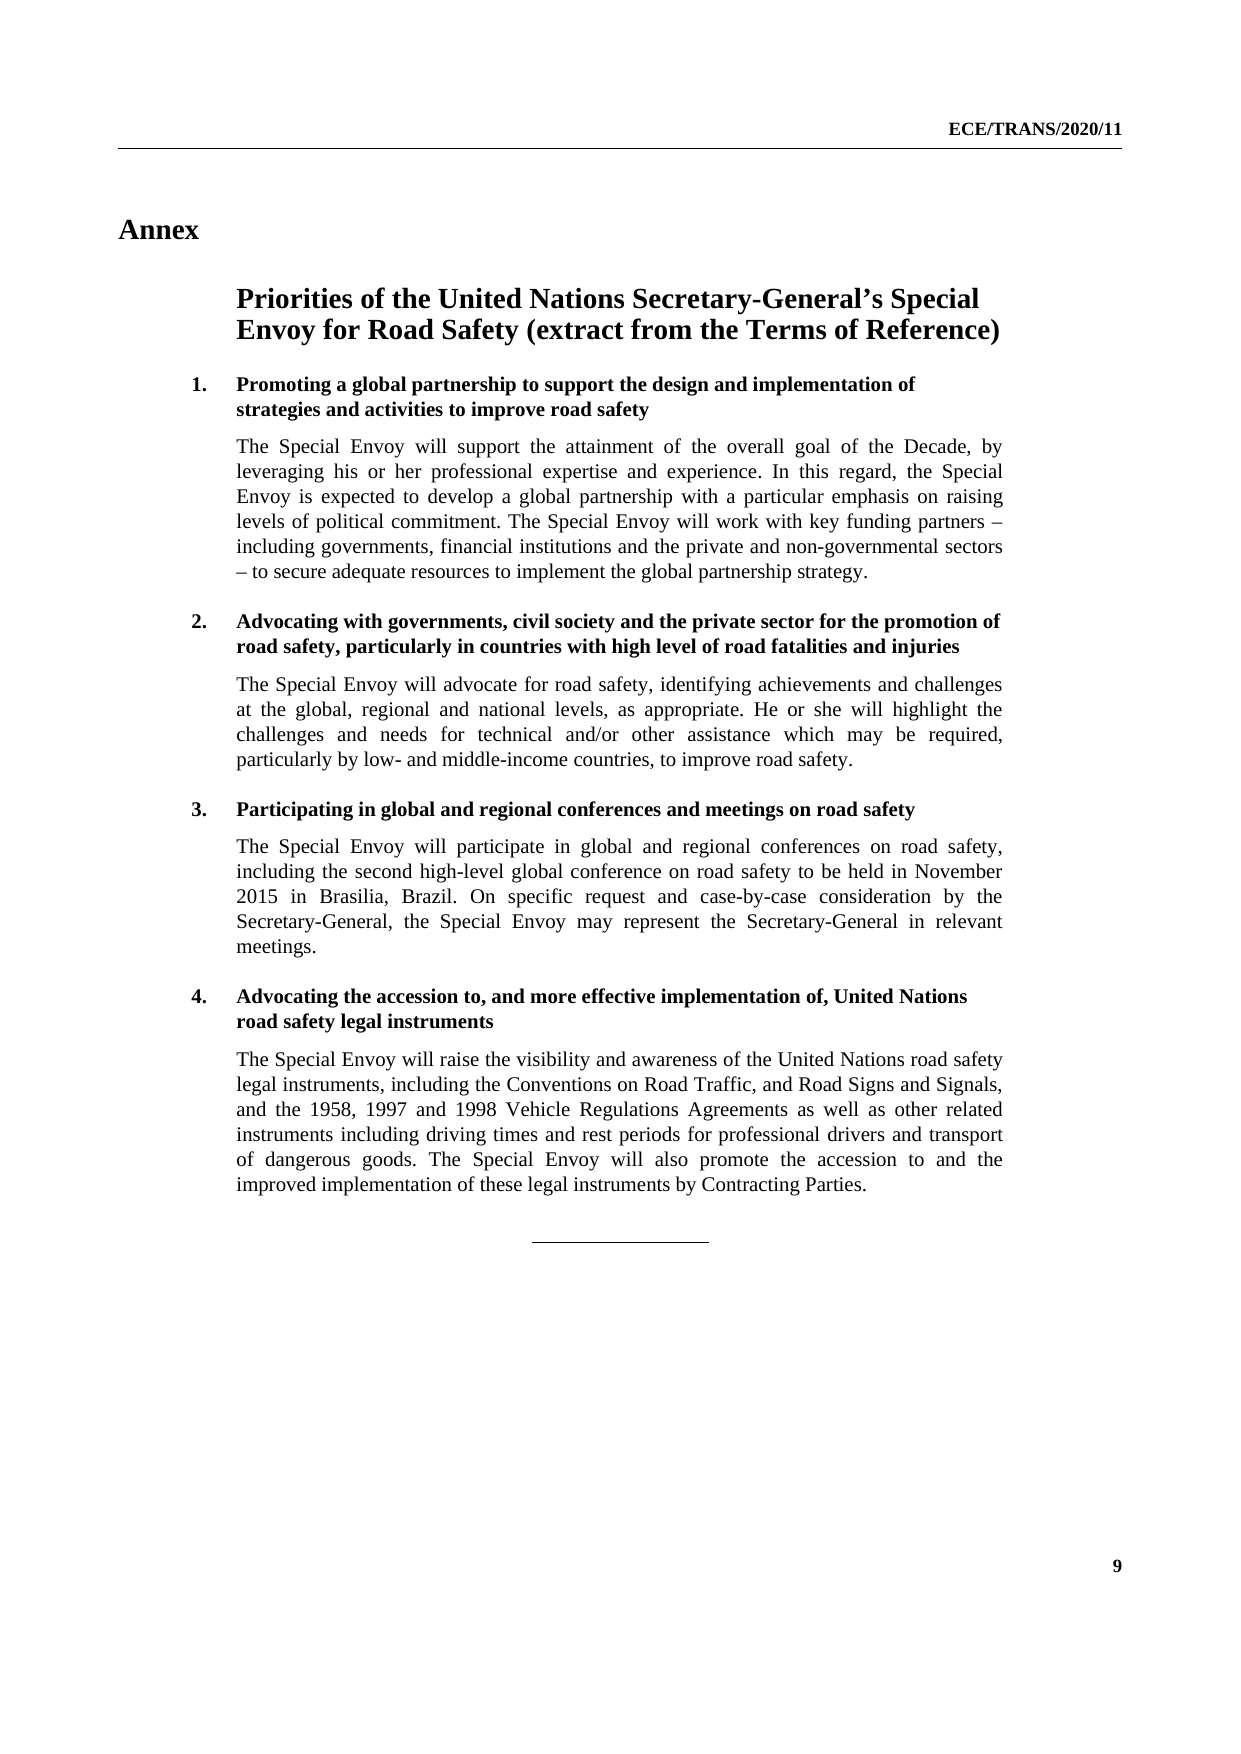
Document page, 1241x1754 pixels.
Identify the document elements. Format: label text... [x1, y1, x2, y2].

text Priorities of the United Nations Secretary-General’s Special Envoy for Road Safety (extract from the Terms of Reference) [118, 283, 1004, 346]
text The Special Envoy will support the attainment of the overall goal of the Decade, by leveraging his or her professional expertise and experience. In this regard, the Special Envoy is expected to develop a global partnership with a particular emphasis on raising levels of political commitment. The Special Envoy will work with key funding partners – including governments, financial institutions and the private and non-governmental sectors – to secure adequate resources to implement the global partnership strategy. [236, 433, 1004, 583]
text The Special Envoy will participate in global and regional conferences on road safety, including the second high-level global conference on road safety to be held in November 2015 in Brasilia, Brazil. On specific request and case-by-case consideration by the Secretary-General, the Special Envoy may represent the Secretary-General in relevant meetings. [236, 833, 1004, 958]
text 4. Advocating the accession to, and more effective implementation of, United Nations road safety legal instruments [118, 983, 1004, 1033]
text Annex [118, 215, 1004, 246]
text The Special Envoy will raise the visibility and awareness of the United Nations road safety legal instruments, including the Conventions on Road Traffic, and Road Signs and Signals, and the 1958, 1997 and 1998 Vehicle Regulations Agreements as well as other related instruments including driving times and rest periods for professional drivers and transport of dangerous goods. The Special Envoy will also promote the accession to and the improved implementation of these legal instruments by Contracting Parties. [236, 1046, 1004, 1196]
text 3. Participating in global and regional conferences and meetings on road safety [118, 796, 1004, 821]
text The Special Envoy will advocate for road safety, identifying achievements and challenges at the global, regional and national levels, as appropriate. He or she will highlight the challenges and needs for technical and/or other assistance which may be required, particularly by low- and middle-income countries, to improve road safety. [236, 671, 1004, 771]
text 2. Advocating with governments, civil society and the private sector for the promotion of road safety, particularly in countries with high level of road fatalities and injuries [118, 608, 1004, 658]
text 1. Promoting a global partnership to support the design and implementation of strategies and activities to improve road safety [118, 371, 1004, 421]
